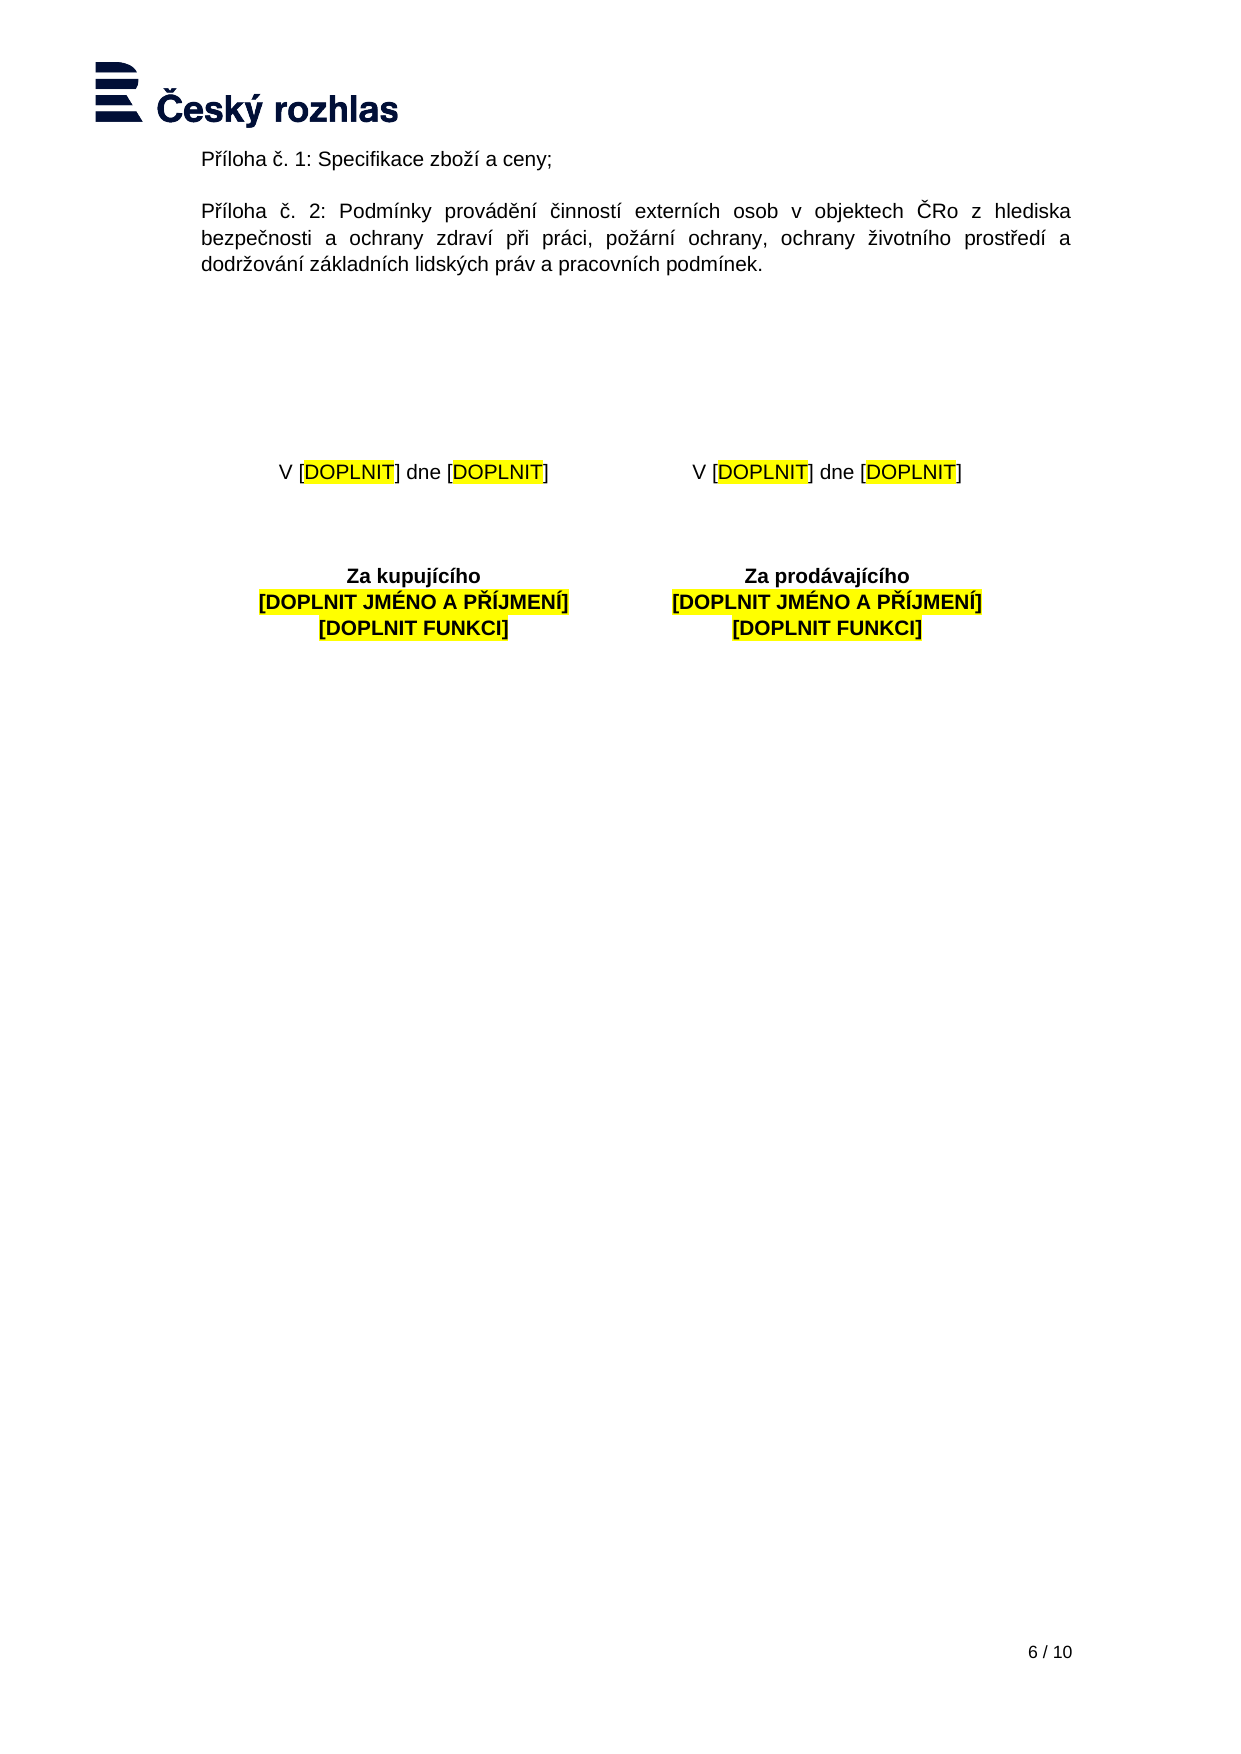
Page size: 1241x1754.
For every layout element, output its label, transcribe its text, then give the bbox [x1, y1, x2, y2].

list Příloha č. 2: Podmínky provádění činností externích osob v objektech ČRo z hlediska bezpečnosti a ochrany zdraví při práci, požární ochrany, ochrany životního prostředí a dodržování základních lidských práv a pracovních podmínek. [201, 198, 1072, 276]
table_cell Za kupujícího [DOPLNIT JMÉNO A PŘÍJMENÍ] [DOPLNIT FUNKCI] [207, 485, 621, 641]
subtitle Příloha č. 1: Specifikace zboží a ceny; [201, 146, 1072, 172]
table_cell Za prodávajícího [DOPLNIT JMÉNO A PŘÍJMENÍ] [DOPLNIT FUNKCI] [621, 485, 1033, 641]
table_header V [DOPLNIT] dne [DOPLNIT] [207, 459, 621, 484]
table_header V [DOPLNIT] dne [DOPLNIT] [621, 459, 1033, 484]
picture [95, 62, 398, 128]
